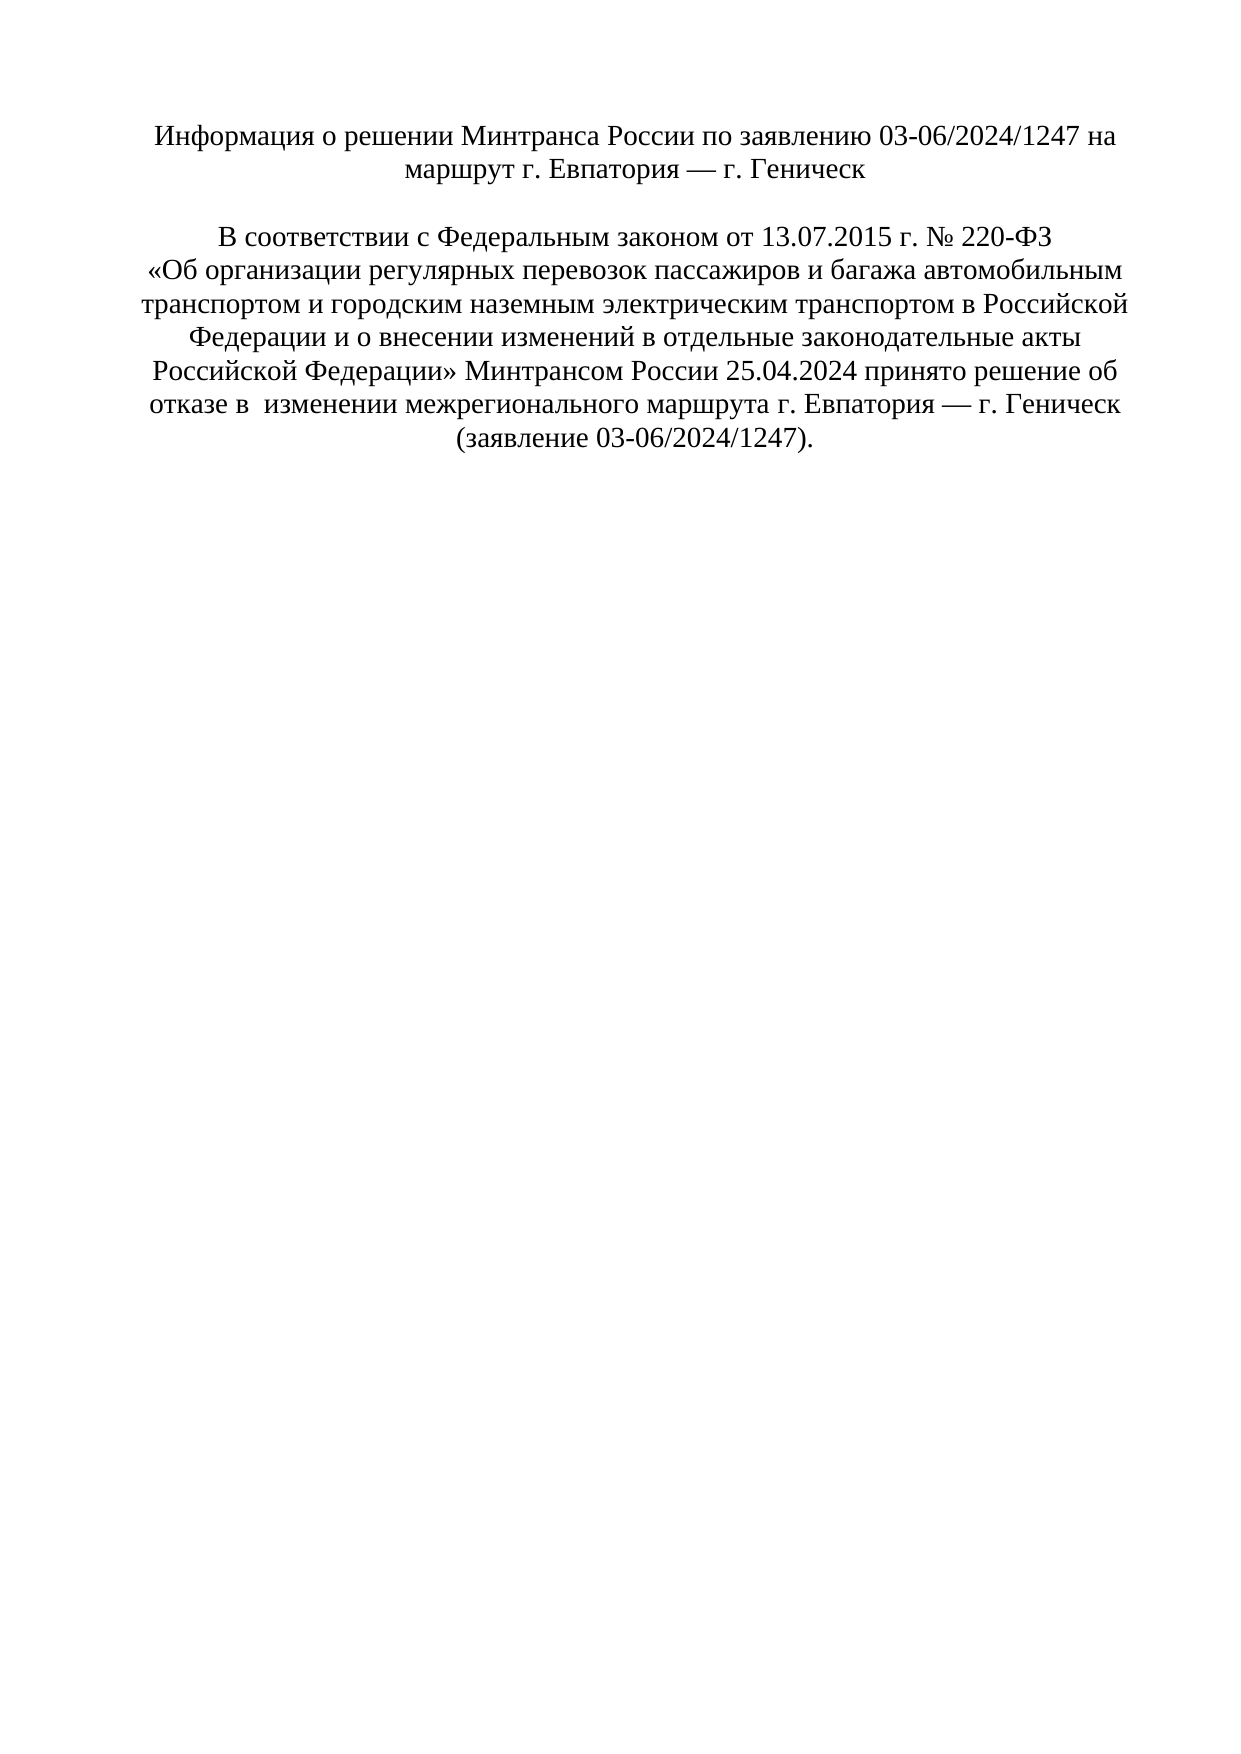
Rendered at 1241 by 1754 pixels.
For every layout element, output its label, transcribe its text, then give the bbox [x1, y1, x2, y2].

text В соответствии с Федеральным законом от 13.07.2015 г. № 220-ФЗ «Об организации регулярных перевозок пассажиров и багажа автомобильным транспортом и городским наземным электрическим транспортом в Российской Федерации и о внесении изменений в отдельные законодательные акты Российской Федерации» Минтрансом России 25.04.2024 принято решение об отказе в изменении межрегионального маршрута г. Евпатория — г. Геническ (заявление 03-06/2024/1247). [118, 219, 1152, 453]
text Информация о решении Минтранса России по заявлению 03-06/2024/1247 на маршрут г. Евпатория — г. Геническ [118, 118, 1152, 185]
